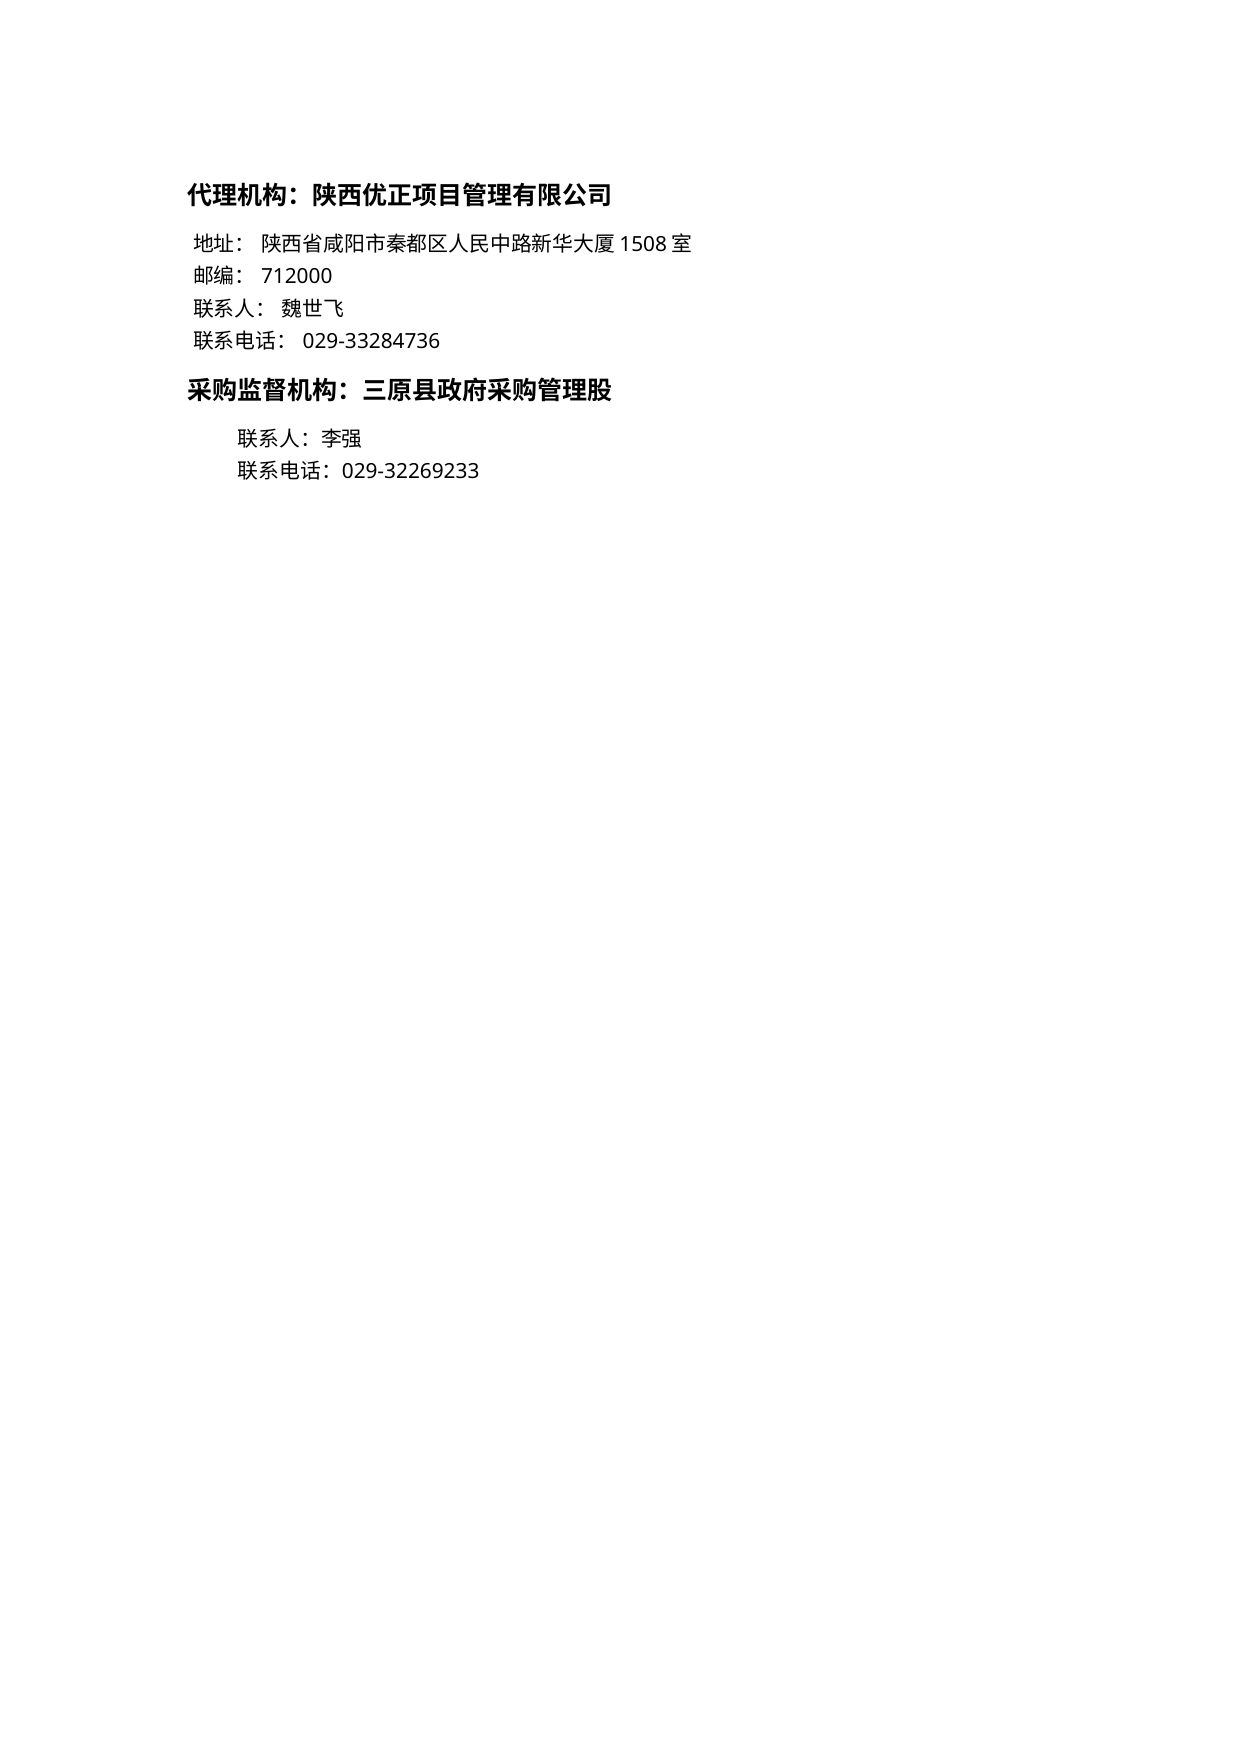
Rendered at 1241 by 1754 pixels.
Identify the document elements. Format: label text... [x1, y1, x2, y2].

text 联系电话：029-32269233 [187, 454, 1053, 487]
text 联系电话： 029-33284736 [187, 324, 1053, 357]
text 代理机构：陕西优正项目管理有限公司 [187, 162, 1053, 227]
text 联系人： 魏世飞 [187, 292, 1053, 324]
text 地址： 陕西省咸阳市秦都区人民中路新华大厦1508室 [187, 227, 1053, 259]
text 联系人：李强 [187, 422, 1053, 454]
text 邮编： 712000 [187, 259, 1053, 292]
text 采购监督机构：三原县政府采购管理股 [187, 357, 1053, 422]
